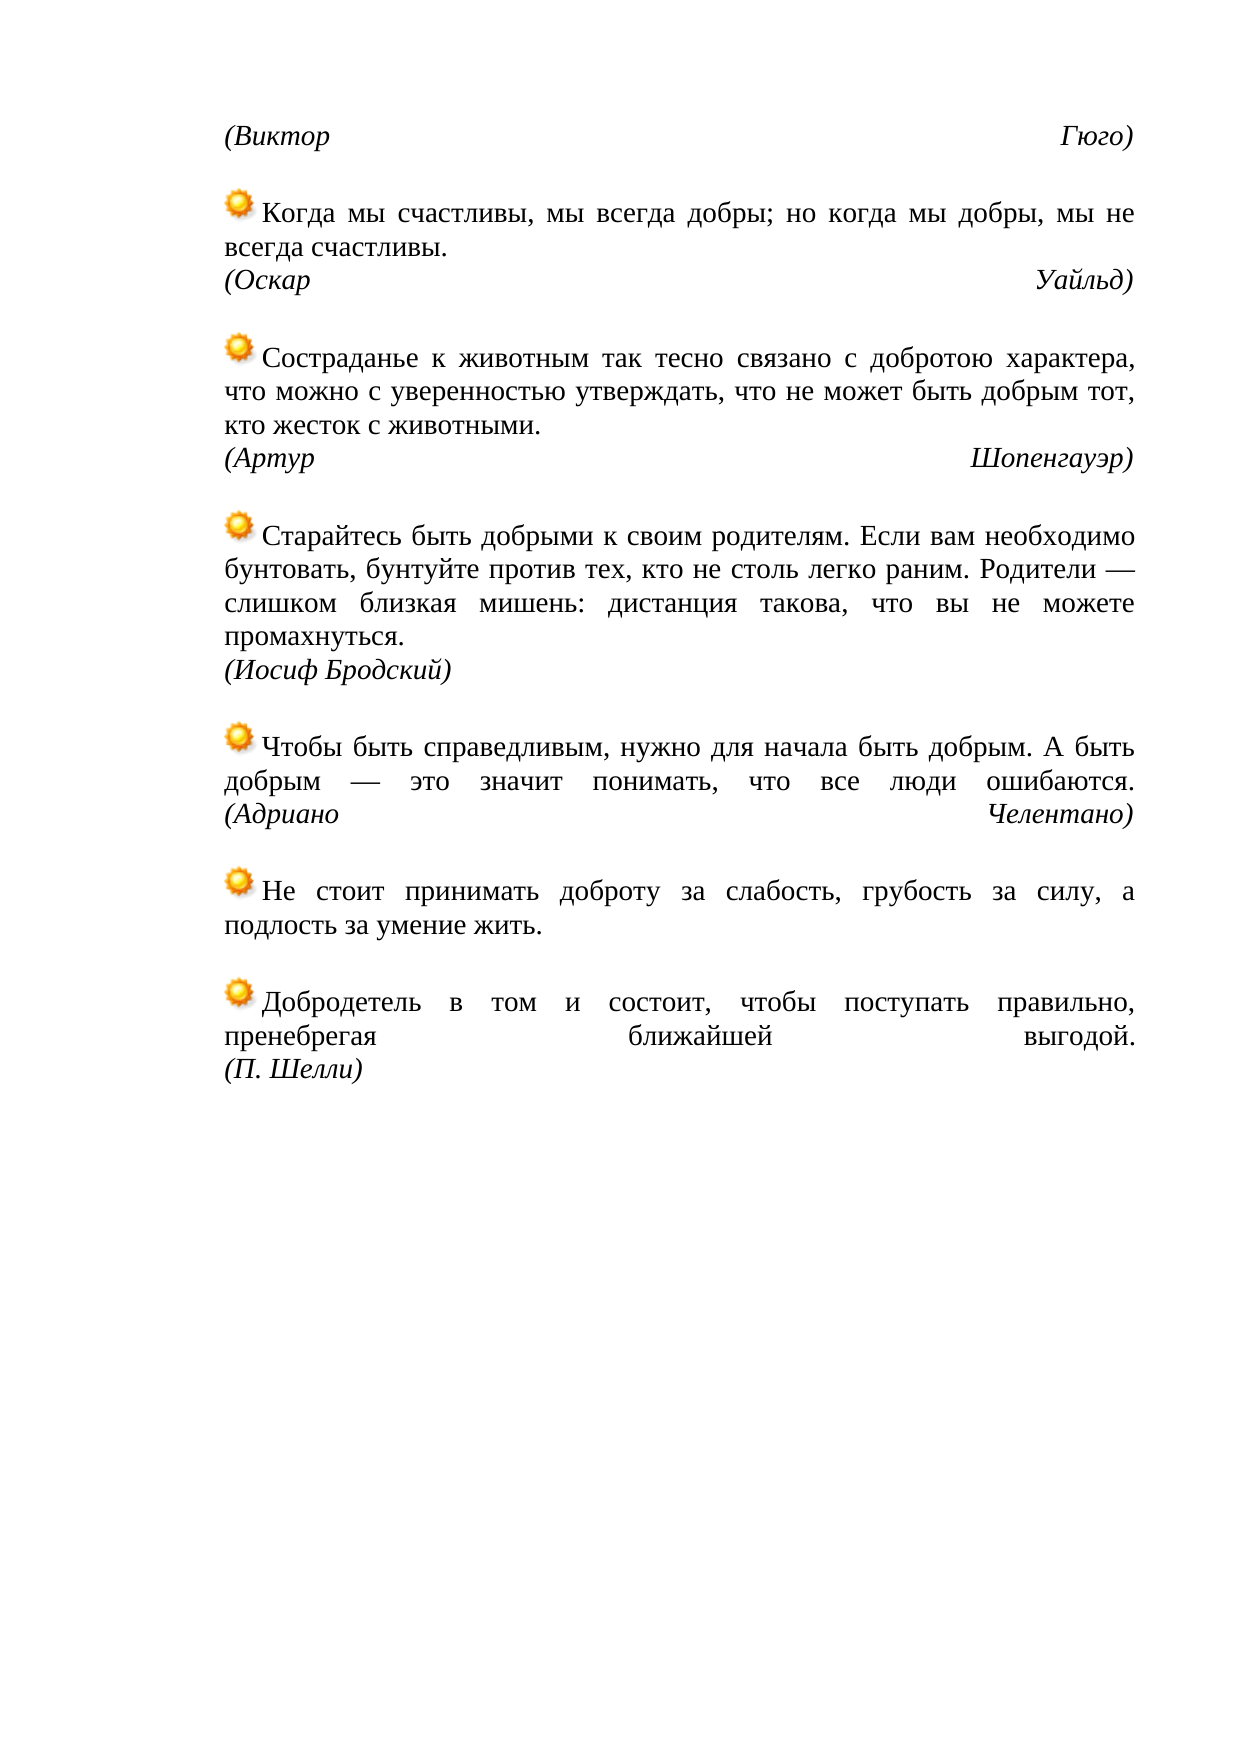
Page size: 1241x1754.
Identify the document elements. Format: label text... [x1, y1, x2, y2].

picture [224, 718, 262, 757]
picture [224, 507, 262, 545]
picture [224, 863, 262, 901]
picture [224, 974, 262, 1012]
picture [224, 185, 262, 223]
picture [224, 329, 262, 367]
text Чтобы быть справедливым, нужно для начала быть добрым. А быть добрым — это значит понимать, что все люди ошибаются. (Адриано Челентано) Не стоит принимать доброту за слабость, грубость за силу, а подлость за умение жить. [224, 685, 1136, 941]
text Старайтесь быть добрыми к своим родителям. Если вам необходимо бунтовать, бунтуйте против тех, кто не столь легко раним. Родители — слишком близкая мишень: дистанция такова, что вы не можете промахнуться. (Иосиф Бродский) [224, 507, 1136, 685]
text (Артур Шопенгауэр) [224, 440, 1136, 507]
text (Виктор Гюго) Когда мы счастливы, мы всегда добры; но когда мы добры, мы не всегда счастливы. [224, 118, 1136, 262]
text (Оскар Уайльд) Состраданье к животным так тесно связано с добротою характера, что можно с уверенностью утверждать, что не может быть добрым тот, кто жесток с животными. [224, 262, 1136, 440]
text Добродетель в том и состоит, чтобы поступать правильно, пренебрегая ближайшей выгодой. (П. Шелли) [224, 974, 1136, 1085]
